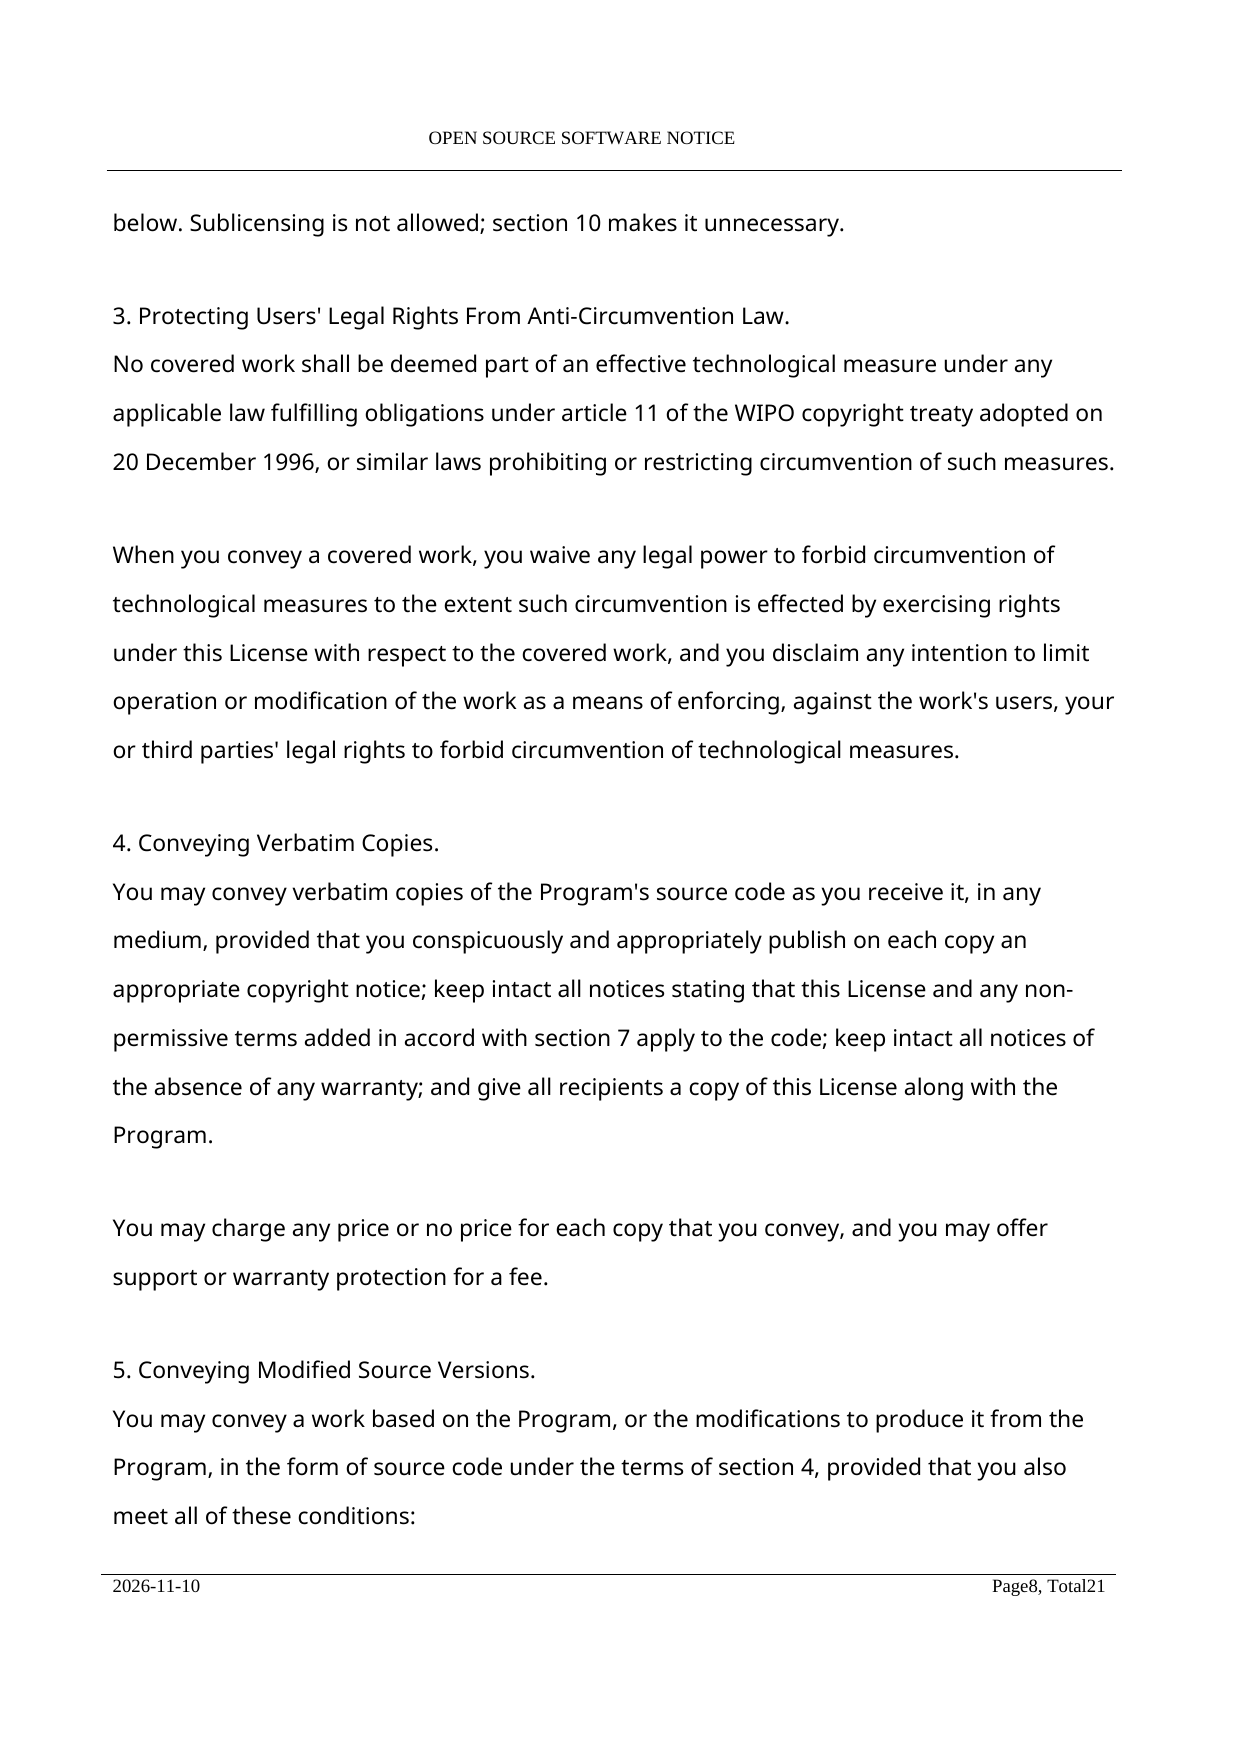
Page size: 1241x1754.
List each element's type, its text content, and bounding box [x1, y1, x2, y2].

text You may charge any price or no price for each copy that you convey, and you may offer support or warranty protection for a fee. [112, 1212, 1128, 1293]
text No covered work shall be deemed part of an effective technological measure under any applicable law fulfilling obligations under article 11 of the WIPO copyright treaty adopted on 20 December 1996, or similar laws prohibiting or restricting circumvention of such measures. [112, 348, 1128, 478]
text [112, 206, 1128, 239]
text 4. Conveying Verbatim Copies. [112, 827, 1128, 859]
text You may convey verbatim copies of the Program's source code as you receive it, in any medium, provided that you conspicuously and appropriately publish on each copy an appropriate copyright notice; keep intact all notices stating that this License and any non-permissive terms added in accord with section 7 apply to the code; keep intact all notices of the absence of any warranty; and give all recipients a copy of this License along with the Program. [112, 875, 1128, 1151]
text 5. Conveying Modified Source Versions. [112, 1354, 1128, 1386]
text When you convey a covered work, you waive any legal power to forbid circumvention of technological measures to the extent such circumvention is effected by exercising rights under this License with respect to the covered work, and you disclaim any intention to limit operation or modification of the work as a means of enforcing, against the work's users, your or third parties' legal rights to forbid circumvention of technological measures. [112, 538, 1128, 766]
text You may convey a work based on the Program, or the modifications to produce it from the Program, in the form of source code under the terms of section 4, provided that you also meet all of these conditions: [112, 1402, 1128, 1532]
text 3. Protecting Users' Legal Rights From Anti-Circumvention Law. [112, 299, 1128, 332]
